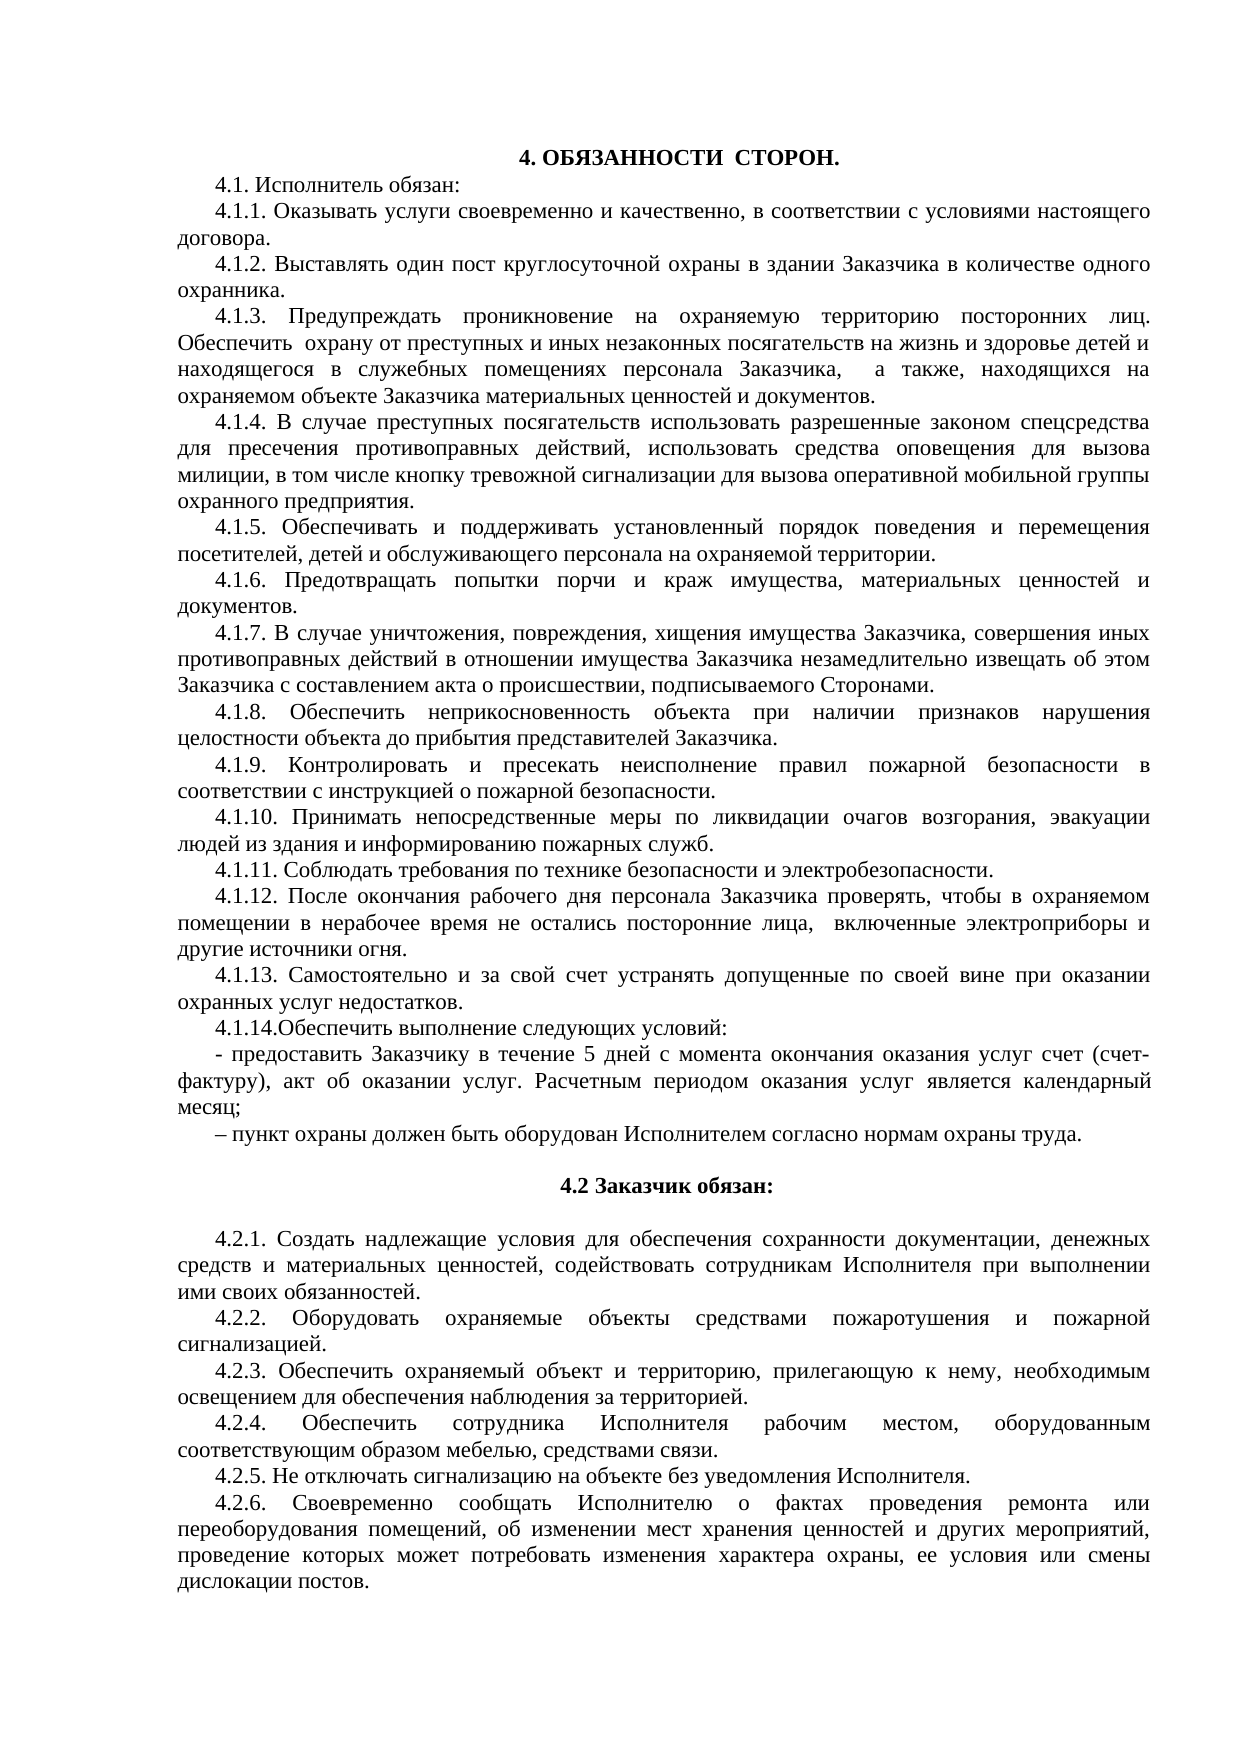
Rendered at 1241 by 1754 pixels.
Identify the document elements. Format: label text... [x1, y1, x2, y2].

text 4.1.14.Обеспечить выполнение следующих условий: [177, 1014, 1152, 1041]
text 4.1.6. Предотвращать попытки порчи и краж имущества, материальных ценностей и документов. [177, 566, 1152, 619]
text 4.2.5. Не отключать сигнализацию на объекте без уведомления Исполнителя. [177, 1462, 1152, 1488]
text 4.1.11. Соблюдать требования по технике безопасности и электробезопасности. [177, 856, 1152, 882]
text 4. ОБЯЗАННОСТИ СТОРОН. [207, 144, 1152, 171]
text 4.2.1. Создать надлежащие условия для обеспечения сохранности документации, денежных средств и материальных ценностей, содействовать сотрудникам Исполнителя при выполнении ими своих обязанностей. [177, 1225, 1152, 1304]
text 4.1.3. Предупреждать проникновение на охраняемую территорию посторонних лиц. Обеспечить охрану от преступных и иных незаконных посягательств на жизнь и здоровье детей и находящегося в служебных помещениях персонала Заказчика, а также, находящихся на охраняемом объекте Заказчика материальных ценностей и документов. [177, 303, 1152, 408]
text 4.1.10. Принимать непосредственные меры по ликвидации очагов возгорания, эвакуации людей из здания и информированию пожарных служб. [177, 803, 1152, 856]
text 4.1.4. В случае преступных посягательств использовать разрешенные законом спецсредства для пресечения противоправных действий, использовать средства оповещения для вызова милиции, в том числе кнопку тревожной сигнализации для вызова оперативной мобильной группы охранного предприятия. [177, 408, 1152, 513]
text 4.2.6. Своевременно сообщать Исполнителю о фактах проведения ремонта или переоборудования помещений, об изменении мест хранения ценностей и других мероприятий, проведение которых может потребовать изменения характера охраны, ее условия или смены дислокации постов. [177, 1488, 1152, 1594]
text 4.1. Исполнитель обязан: [177, 171, 1152, 197]
text – пункт охраны должен быть оборудован Исполнителем согласно нормам охраны труда. [177, 1119, 1152, 1146]
text 4.1.13. Самостоятельно и за свой счет устранять допущенные по своей вине при оказании охранных услуг недостатков. [177, 961, 1152, 1014]
text 4.2.4. Обеспечить сотрудника Исполнителя рабочим местом, оборудованным соответствующим образом мебелью, средствами связи. [177, 1409, 1152, 1462]
text 4.1.7. В случае уничтожения, повреждения, хищения имущества Заказчика, совершения иных противоправных действий в отношении имущества Заказчика незамедлительно извещать об этом Заказчика с составлением акта о происшествии, подписываемого Сторонами. [177, 619, 1152, 698]
text - предоставить Заказчику в течение 5 дней с момента окончания оказания услуг счет (счет-фактуру), акт об оказании услуг. Расчетным периодом оказания услуг является календарный месяц; [177, 1041, 1152, 1119]
text 4.1.9. Контролировать и пресекать неисполнение правил пожарной безопасности в соответствии с инструкцией о пожарной безопасности. [177, 751, 1152, 803]
text 4.1.2. Выставлять один пост круглосуточной охраны в здании Заказчика в количестве одного охранника. [177, 250, 1152, 303]
text 4.2.3. Обеспечить охраняемый объект и территорию, прилегающую к нему, необходимым освещением для обеспечения наблюдения за территорией. [177, 1357, 1152, 1409]
text 4.1.8. Обеспечить неприкосновенность объекта при наличии признаков нарушения целостности объекта до прибытия представителей Заказчика. [177, 698, 1152, 751]
text 4.2 Заказчик обязан: [215, 1172, 1119, 1199]
text 4.2.2. Оборудовать охраняемые объекты средствами пожаротушения и пожарной сигнализацией. [177, 1304, 1152, 1357]
text 4.1.12. После окончания рабочего дня персонала Заказчика проверять, чтобы в охраняемом помещении в нерабочее время не остались посторонние лица, включенные электроприборы и другие источники огня. [177, 882, 1152, 961]
text 4.1.1. Оказывать услуги своевременно и качественно, в соответствии с условиями настоящего договора. [177, 197, 1152, 250]
text 4.1.5. Обеспечивать и поддерживать установленный порядок поведения и перемещения посетителей, детей и обслуживающего персонала на охраняемой территории. [177, 513, 1152, 566]
